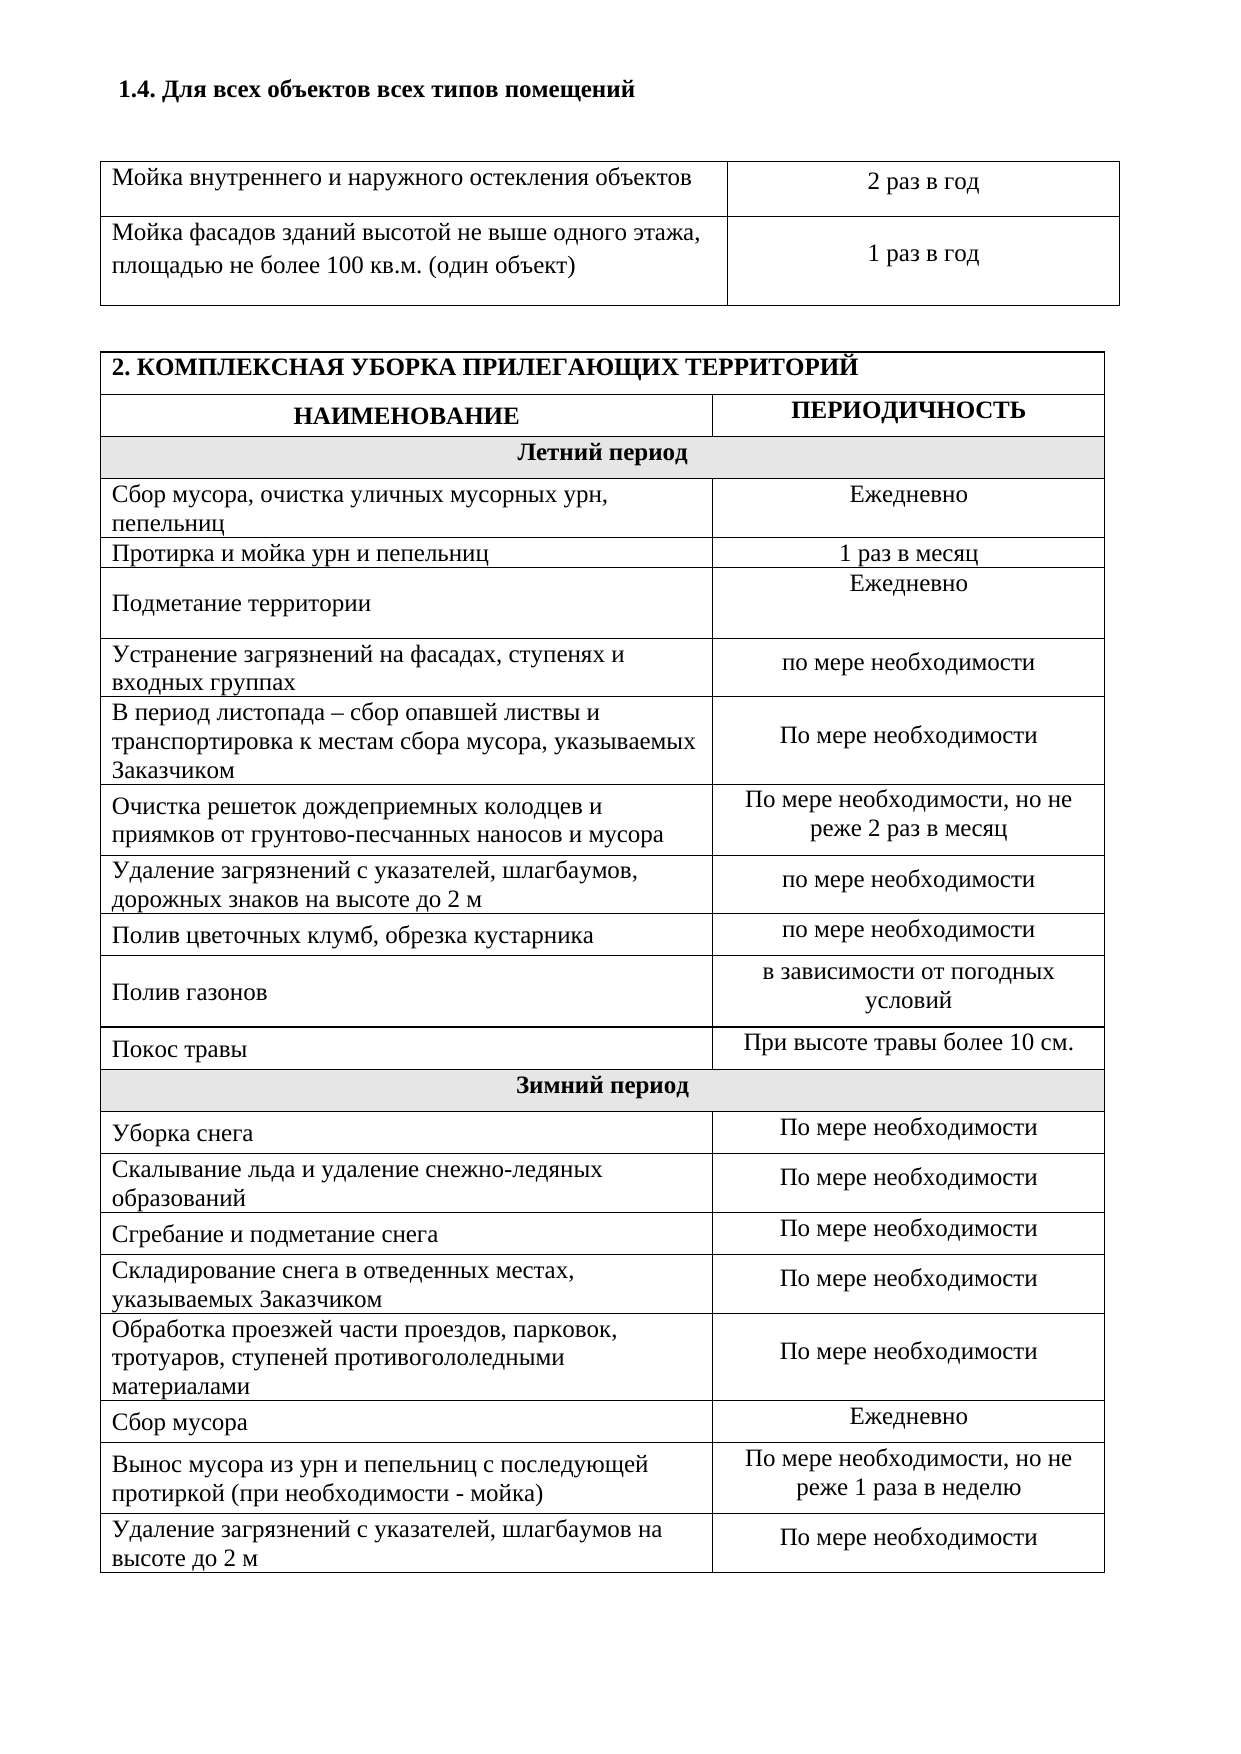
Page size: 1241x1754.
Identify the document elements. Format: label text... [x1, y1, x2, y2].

table_cell По мере необходимости [713, 1213, 1104, 1254]
table_cell Удаление загрязнений с указателей, шлагбаумов, дорожных знаков на высоте до 2 м [101, 856, 712, 913]
table_cell Мойка фасадов зданий высотой не выше одного этажа, площадью не более 100 кв.м. (один объект) [101, 217, 727, 305]
table_cell По мере необходимости [713, 697, 1104, 783]
table_cell 1 раз в год [728, 217, 1119, 305]
table_header 2 раз в год [728, 162, 1119, 216]
table_cell НАИМЕНОВАНИЕ [101, 395, 712, 436]
table_cell Сбор мусора [101, 1401, 712, 1442]
table_header 2. КОМПЛЕКСНАЯ УБОРКА ПРИЛЕГАЮЩИХ ТЕРРИТОРИЙ [101, 353, 1104, 394]
table_cell Ежедневно [713, 568, 1104, 638]
table_cell По мере необходимости [713, 1255, 1104, 1313]
table_cell Обработка проезжей части проездов, парковок, тротуаров, ступеней противогололедными материалами [101, 1314, 712, 1400]
table_cell Подметание территории [101, 568, 712, 638]
table_cell ПЕРИОДИЧНОСТЬ [713, 395, 1104, 436]
table_cell По мере необходимости, но не реже 2 раз в месяц [713, 785, 1104, 854]
table_cell Сгребание и подметание снега [101, 1213, 712, 1254]
table_cell по мере необходимости [713, 856, 1104, 913]
text 1.4. Для всех объектов всех типов помещений [118, 74, 1181, 103]
table_cell в зависимости от погодных условий [713, 956, 1104, 1026]
table_cell Сбор мусора, очистка уличных мусорных урн, пепельниц [101, 479, 712, 537]
table_cell Складирование снега в отведенных местах, указываемых Заказчиком [101, 1255, 712, 1313]
table_cell В период листопада – сбор опавшей листвы и транспортировка к местам сбора мусора, указываемых Заказчиком [101, 697, 712, 783]
table_cell По мере необходимости [713, 1514, 1104, 1572]
table_cell Скалывание льда и удаление снежно-ледяных образований [101, 1154, 712, 1212]
table_cell по мере необходимости [713, 639, 1104, 696]
table_cell При высоте травы более 10 см. [713, 1028, 1104, 1069]
table_cell 1 раз в месяц [713, 538, 1104, 567]
table_cell Уборка снега [101, 1112, 712, 1153]
table_cell Ежедневно [713, 479, 1104, 537]
table_cell По мере необходимости [713, 1112, 1104, 1153]
table_cell Ежедневно [713, 1401, 1104, 1442]
table_cell По мере необходимости [713, 1314, 1104, 1400]
table_cell Удаление загрязнений с указателей, шлагбаумов на высоте до 2 м [101, 1514, 712, 1572]
table_cell Зимний период [101, 1070, 1104, 1111]
table_cell Очистка решеток дождеприемных колодцев и приямков от грунтово-песчанных наносов и мусора [101, 785, 712, 854]
table_cell Летний период [101, 437, 1104, 478]
table_cell Полив цветочных клумб, обрезка кустарника [101, 914, 712, 955]
table_cell Устранение загрязнений на фасадах, ступенях и входных группах [101, 639, 712, 696]
table_cell Полив газонов [101, 956, 712, 1026]
table_cell Протирка и мойка урн и пепельниц [101, 538, 712, 567]
table_cell по мере необходимости [713, 914, 1104, 955]
table_cell По мере необходимости [713, 1154, 1104, 1212]
table_header Мойка внутреннего и наружного остекления объектов [101, 162, 727, 216]
table_cell Покос травы [101, 1028, 712, 1069]
table_cell По мере необходимости, но не реже 1 раза в неделю [713, 1443, 1104, 1513]
table_cell Вынос мусора из урн и пепельниц с последующей протиркой (при необходимости - мойка) [101, 1443, 712, 1513]
